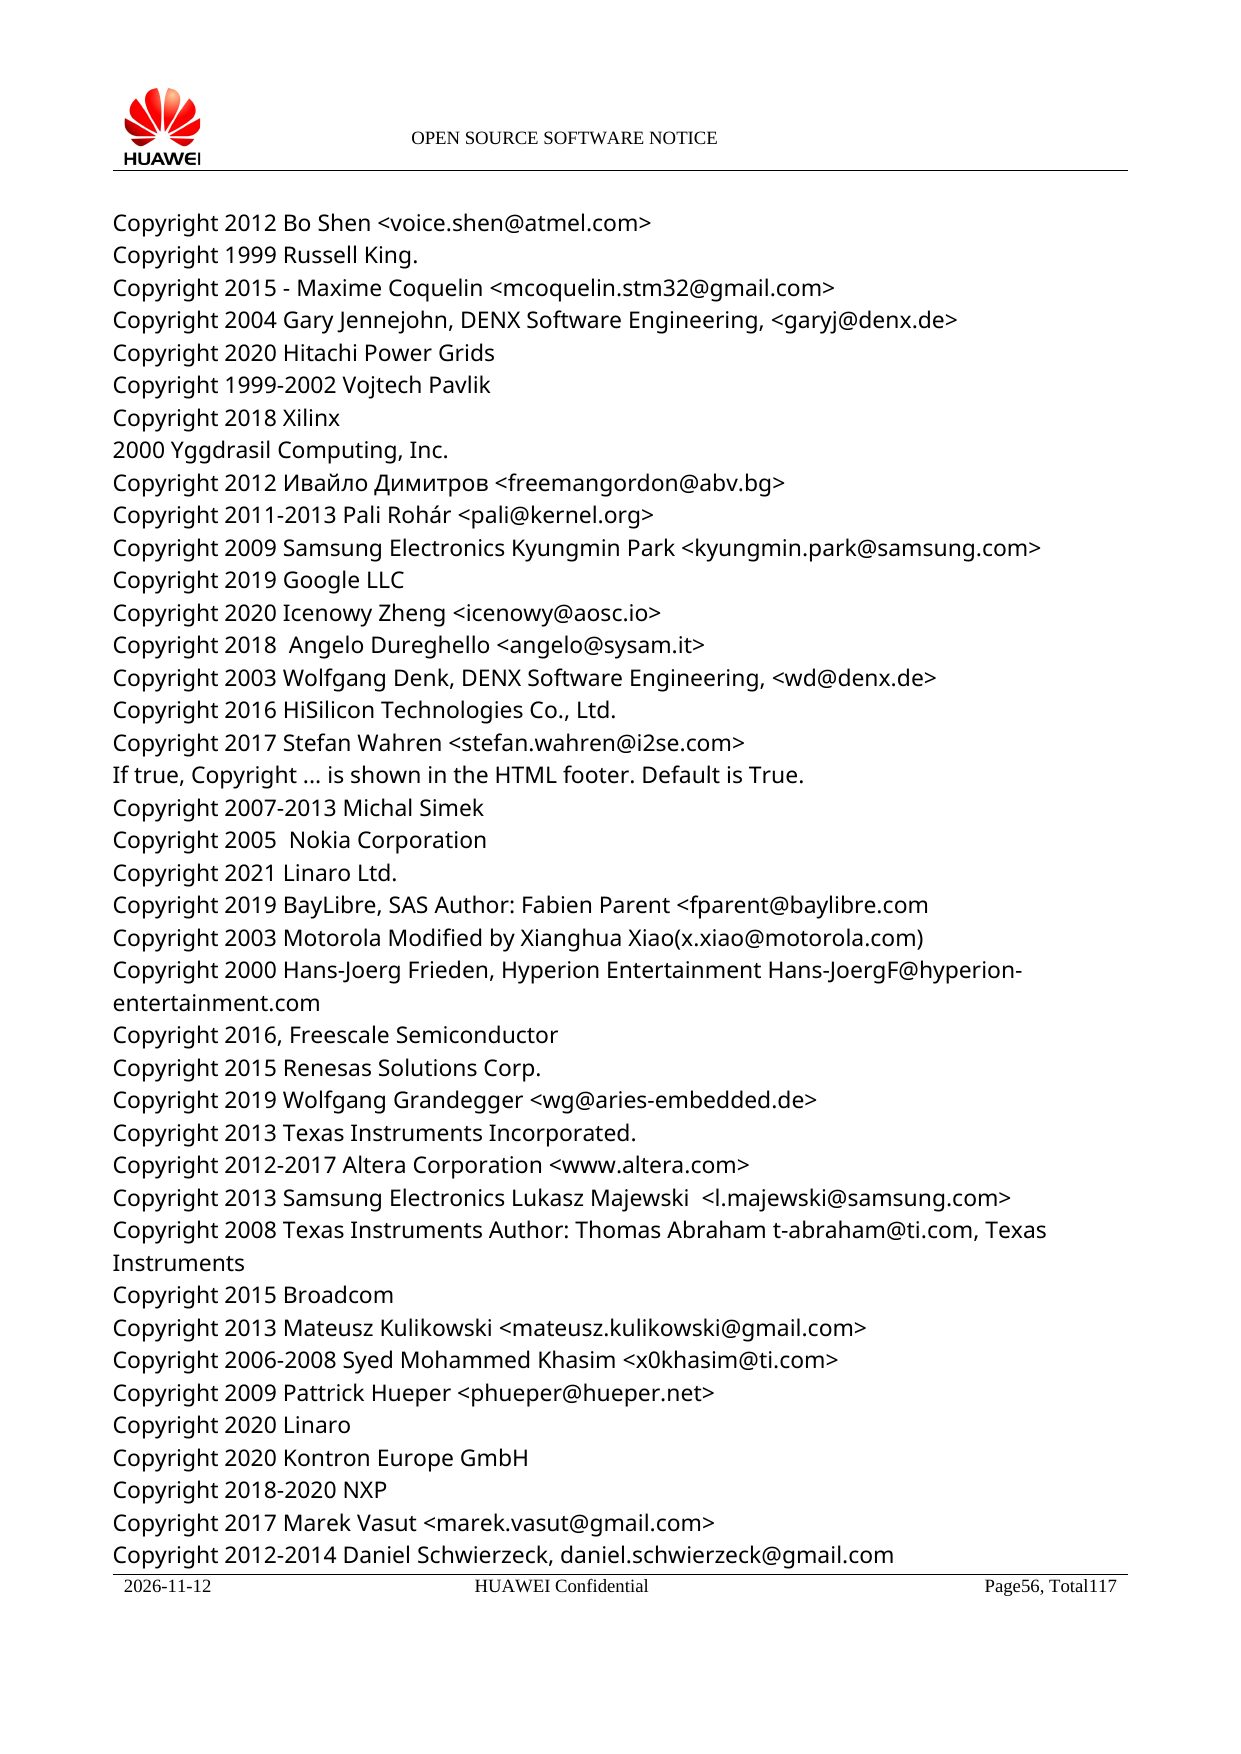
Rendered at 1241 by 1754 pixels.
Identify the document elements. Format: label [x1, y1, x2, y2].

picture [124, 88, 201, 165]
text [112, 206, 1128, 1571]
